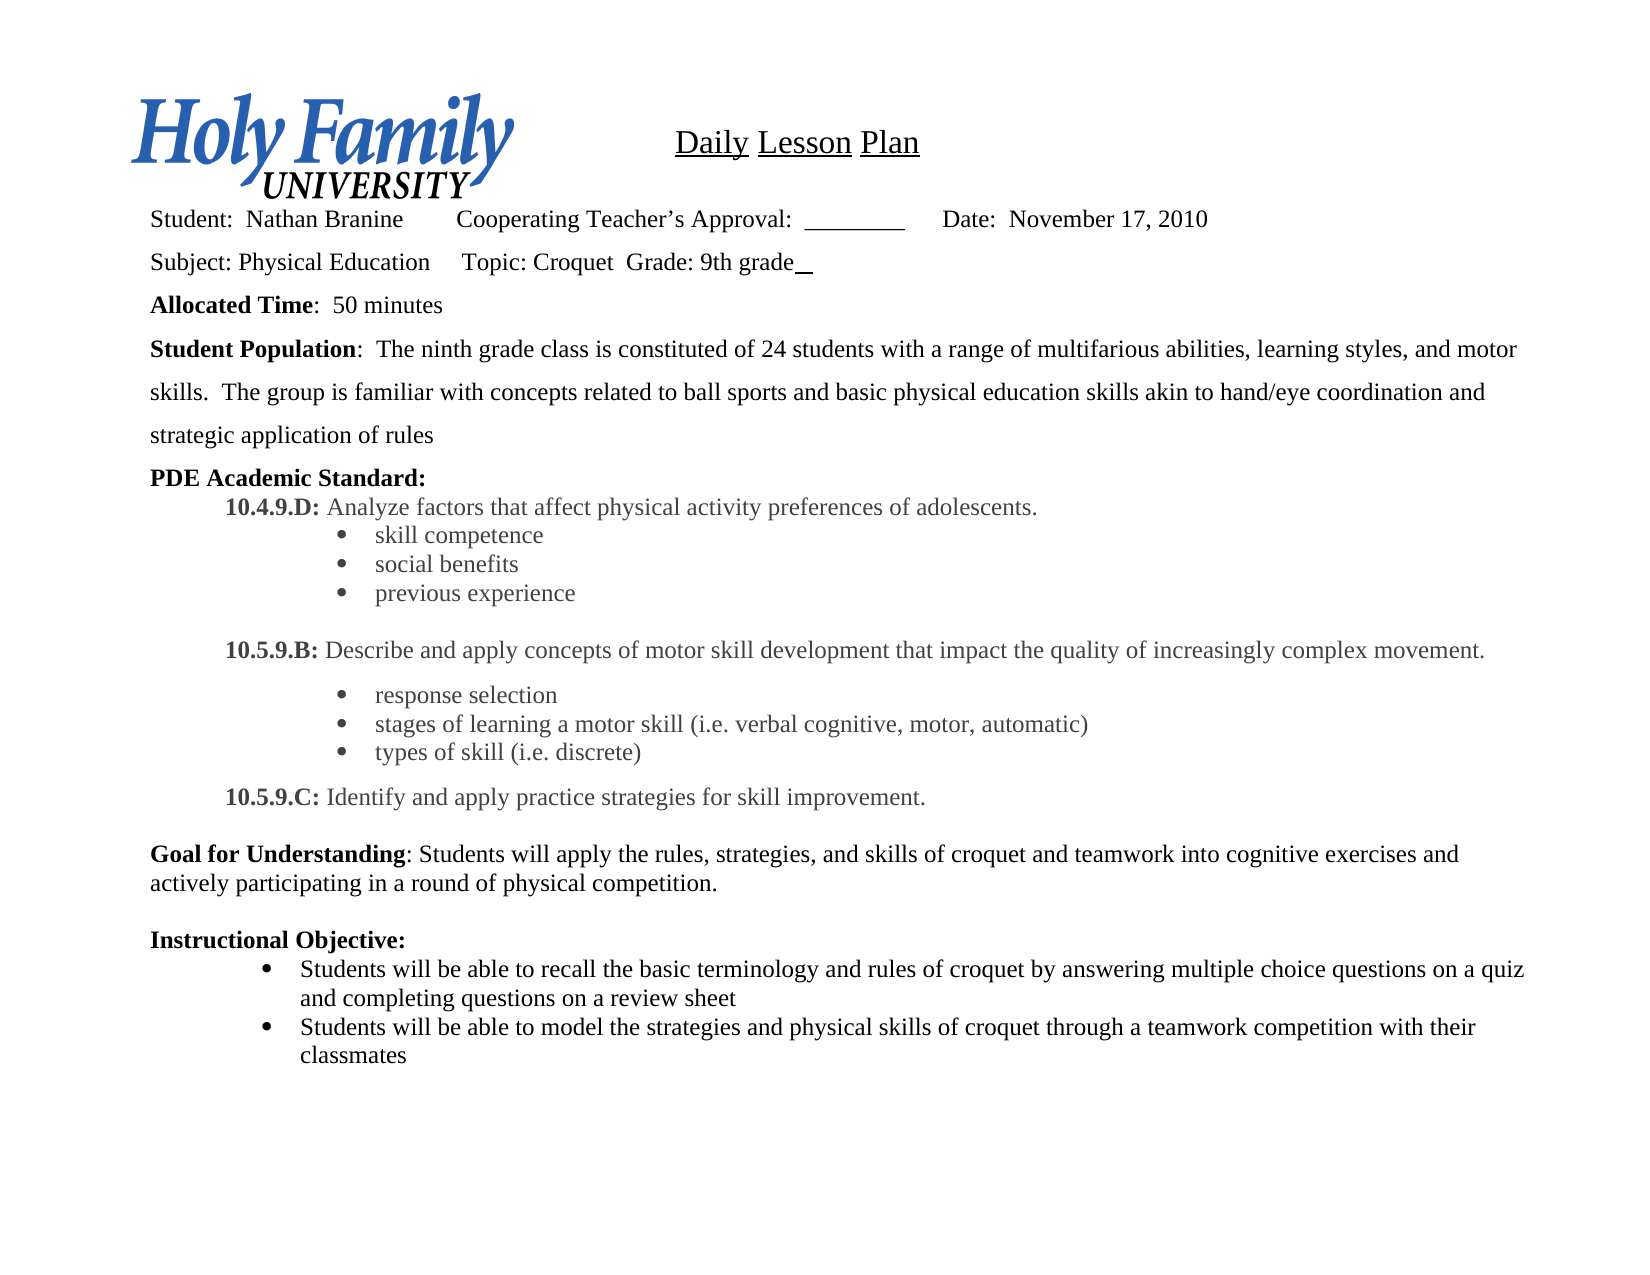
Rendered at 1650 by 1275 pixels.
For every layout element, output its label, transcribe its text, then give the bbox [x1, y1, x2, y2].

picture [131, 93, 514, 199]
text Subject: Physical Education Topic: Croquet Grade: 9th grade [150, 247, 1537, 276]
text Student Population: The ninth grade class is constituted of 24 students with a range of multifarious abilities, learning styles, and motor skills. The group is familiar with concepts related to ball sports and basic physical education skills akin to hand/eye coordination and strategic application of rules [150, 334, 1537, 449]
text Goal for Understanding: Students will apply the rules, strategies, and skills of croquet and teamwork into cognitive exercises and actively participating in a round of physical competition. [150, 839, 1537, 897]
list social benefits [337, 549, 1537, 578]
list types of skill (i.e. discrete) [337, 737, 1537, 766]
text Instructional Objective: [150, 926, 1537, 954]
text 10.4.9.D: Analyze factors that affect physical activity preferences of adolescents. [150, 492, 1537, 521]
text 10.5.9.B: Describe and apply concepts of motor skill development that impact the quality of increasingly complex movement. [150, 636, 1537, 664]
text Student: Nathan Branine Cooperating Teacher’s Approval: ________ Date: November 17, 2010 [150, 204, 1537, 233]
text PDE Academic Standard: [150, 463, 1537, 492]
list response selection [337, 680, 1537, 709]
list skill competence [337, 521, 1537, 549]
list Students will be able to model the strategies and physical skills of croquet through a teamwork competition with their classmates [262, 1012, 1537, 1069]
text 10.5.9.C: Identify and apply practice strategies for skill improvement. [150, 782, 1537, 811]
list previous experience [337, 578, 1537, 607]
list Students will be able to recall the basic terminology and rules of croquet by answering multiple choice questions on a quiz and completing questions on a review sheet [262, 954, 1537, 1012]
list stages of learning a motor skill (i.e. verbal cognitive, motor, automatic) [337, 709, 1537, 737]
text Allocated Time: 50 minutes [150, 291, 1537, 319]
